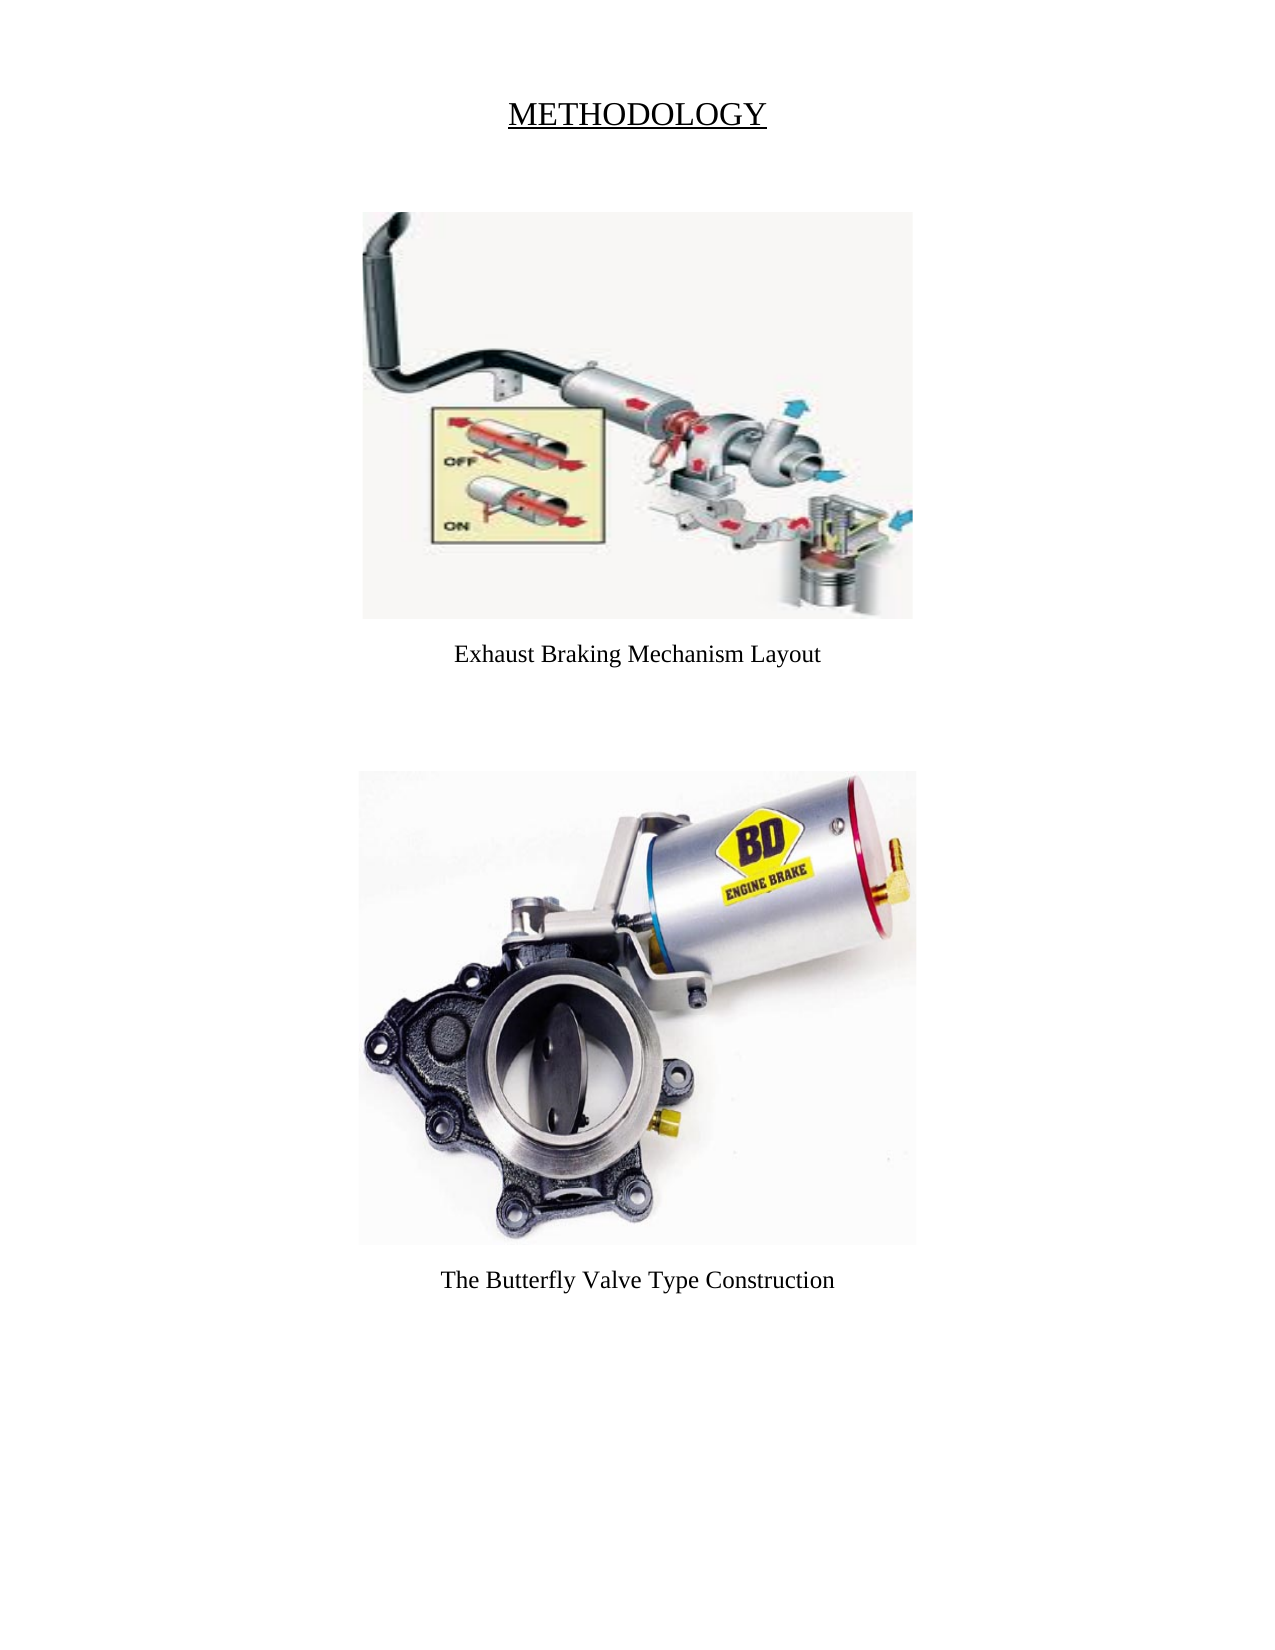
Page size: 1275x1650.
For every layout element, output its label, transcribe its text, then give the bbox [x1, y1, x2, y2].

picture [362, 212, 913, 619]
text METHODOLOGY [150, 94, 1125, 132]
picture [358, 771, 917, 1245]
text Exhaust Braking Mechanism Layout [150, 639, 1125, 696]
text The Butterfly Valve Type Construction [150, 1265, 1125, 1294]
